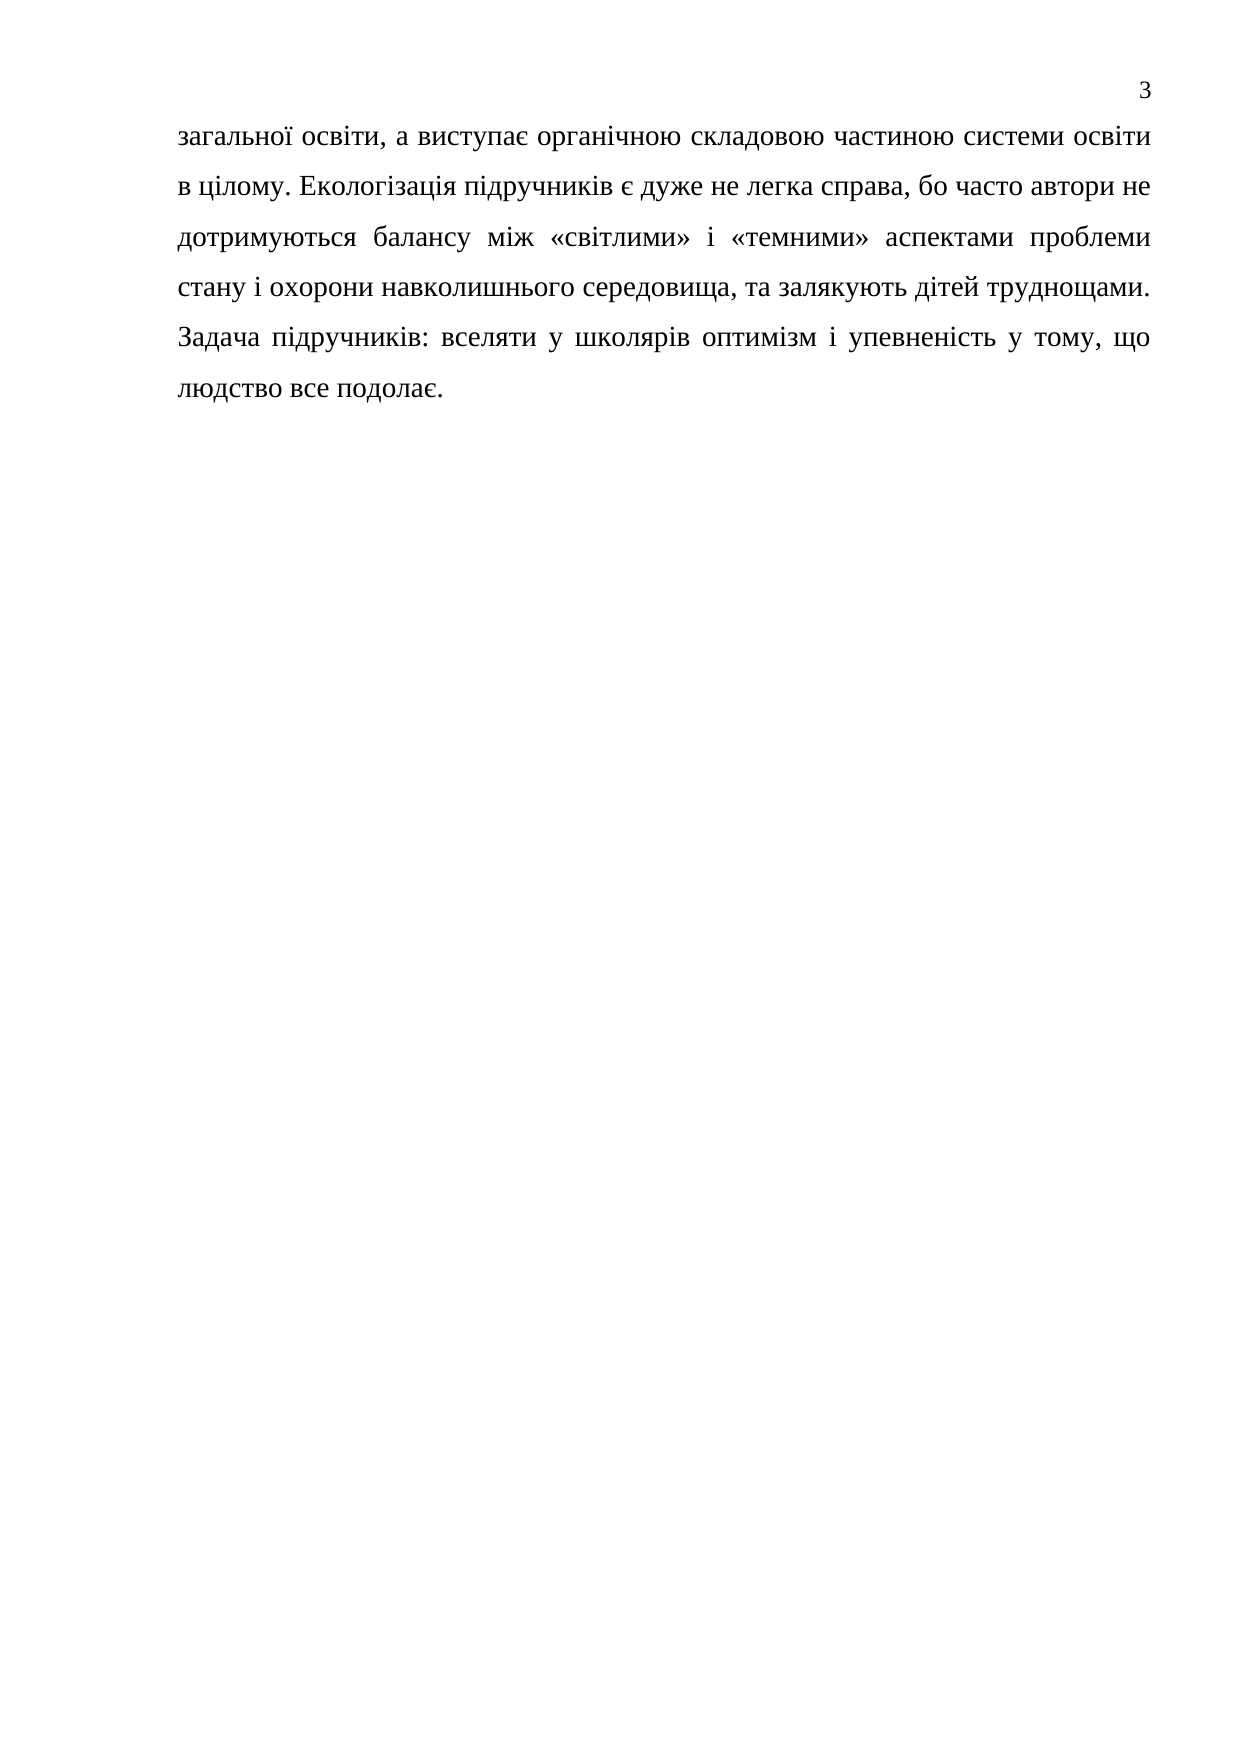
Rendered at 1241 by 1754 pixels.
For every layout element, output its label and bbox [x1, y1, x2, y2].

text [177, 118, 1152, 403]
